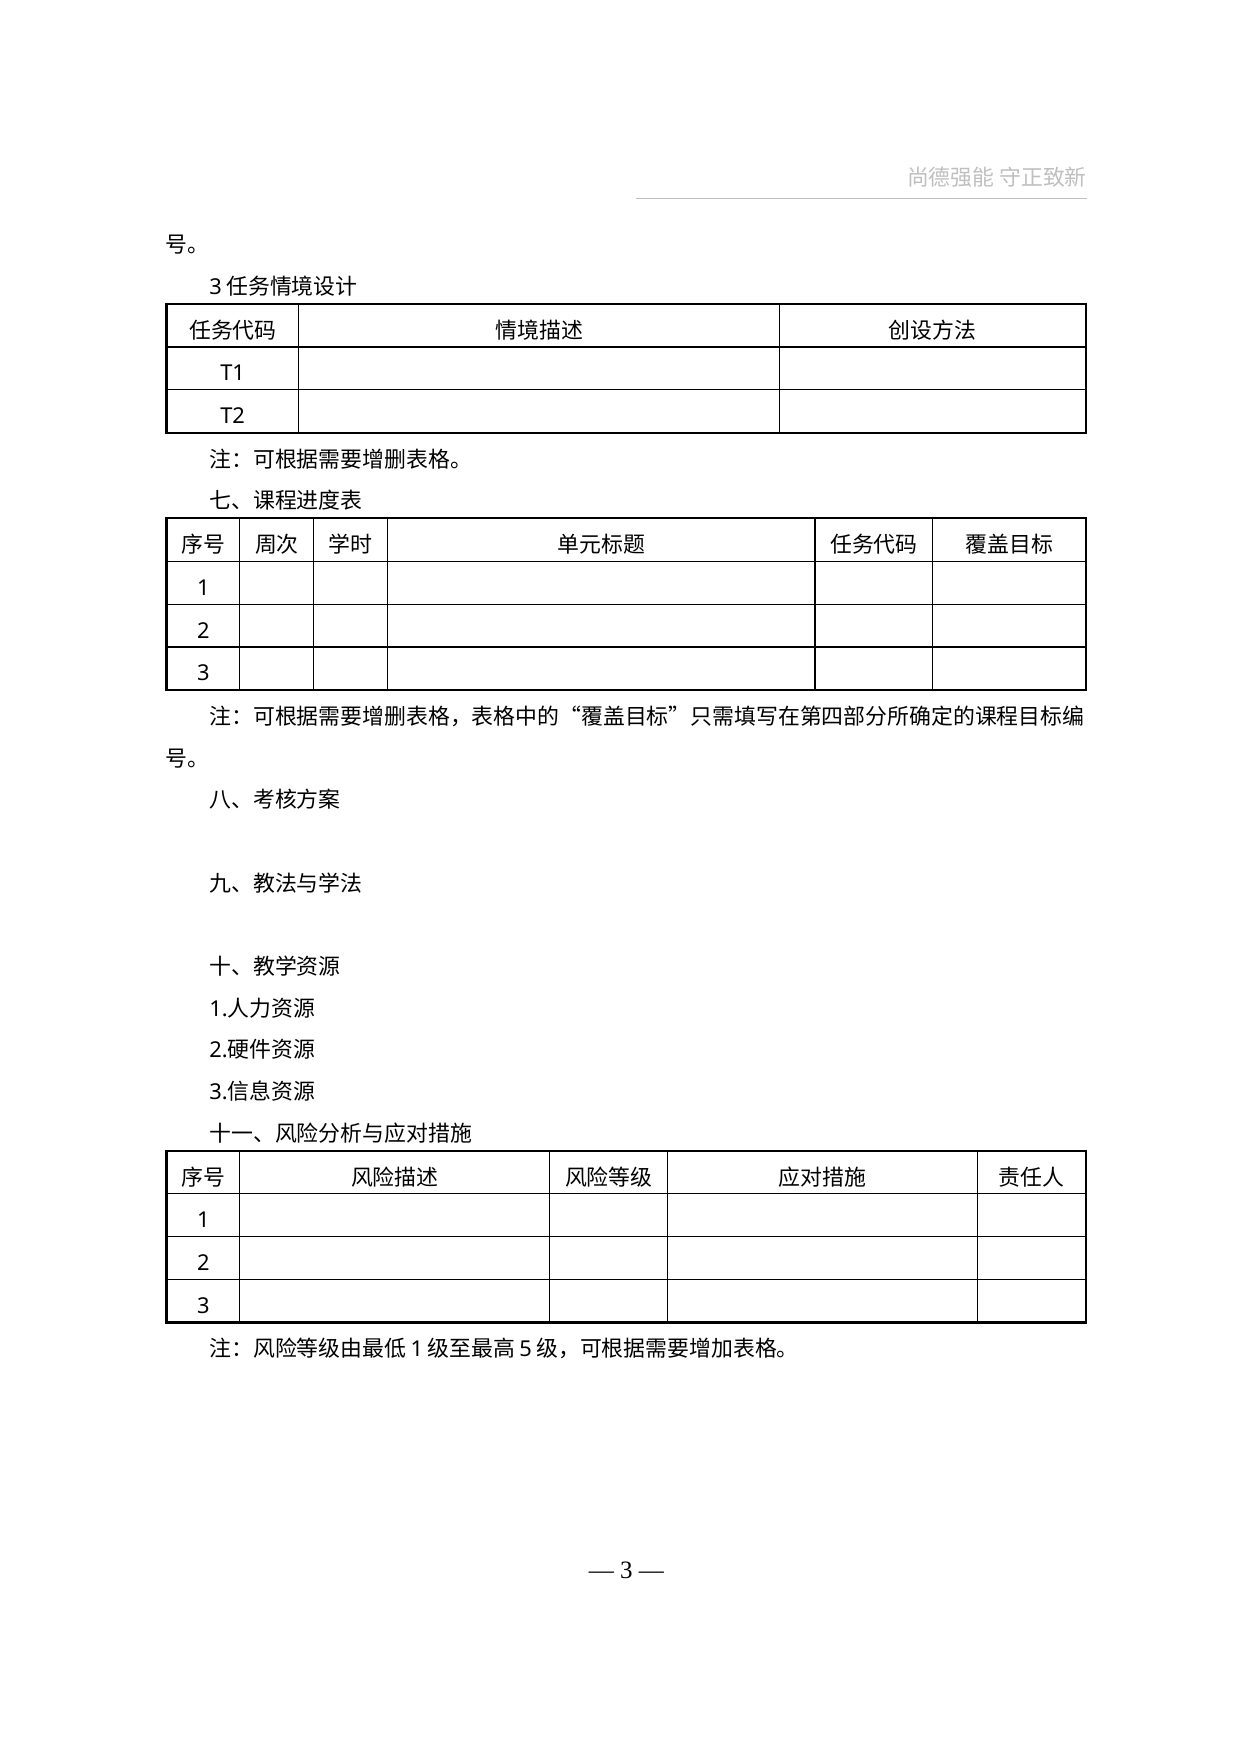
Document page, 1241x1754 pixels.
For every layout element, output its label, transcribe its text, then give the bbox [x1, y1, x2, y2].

text 九、教法与学法 [165, 858, 1087, 899]
table_cell [314, 605, 387, 646]
table_cell 3 [168, 1280, 239, 1321]
table_header 序号 [168, 519, 239, 561]
table_cell [550, 1194, 667, 1236]
table_cell [816, 562, 932, 604]
text 3任务情境设计 [165, 261, 1087, 303]
table_cell [299, 348, 779, 389]
table_cell T2 [168, 390, 298, 432]
table_cell [388, 562, 814, 604]
table_cell [240, 1237, 549, 1279]
table_cell 1 [168, 562, 239, 604]
text 十一、风险分析与应对措施 [165, 1108, 1087, 1149]
table_cell [668, 1237, 977, 1279]
table_cell 1 [168, 1194, 239, 1236]
text 3.信息资源 [165, 1066, 1087, 1108]
table_header 周次 [240, 519, 313, 561]
table_cell [240, 605, 313, 646]
table_header 单元标题 [388, 519, 814, 561]
table_cell T1 [168, 348, 298, 389]
text 注：可根据需要增删表格，表格中的“覆盖目标”只需填写在第四部分所确定的课程目标编号。 [165, 691, 1087, 774]
table_cell [816, 648, 932, 689]
table_cell 3 [168, 648, 239, 689]
table_header 学时 [314, 519, 387, 561]
text 注：可根据需要增删表格。 [165, 434, 1087, 476]
table_header 任务代码 [816, 519, 932, 561]
table_header 序号 [168, 1152, 239, 1193]
table_header 创设方法 [780, 305, 1085, 346]
table_header 风险描述 [240, 1152, 549, 1193]
table_cell [933, 605, 1085, 646]
text 注：可根据需要增删表格，表格中的“覆盖目标”只需填写在第四部分所确定的课程目标编号。 [165, 219, 1087, 261]
table_cell [240, 1194, 549, 1236]
table_cell [780, 348, 1085, 389]
table_cell [780, 390, 1085, 432]
table_cell [240, 1280, 549, 1321]
table_cell [668, 1280, 977, 1321]
table_cell [550, 1237, 667, 1279]
table_cell [314, 562, 387, 604]
table_cell [240, 562, 313, 604]
table_header 责任人 [978, 1152, 1085, 1193]
table_cell [314, 648, 387, 689]
table_cell 2 [168, 605, 239, 646]
text 八、考核方案 [165, 774, 1087, 816]
table_cell [240, 648, 313, 689]
table_cell [668, 1194, 977, 1236]
text 十、教学资源 [165, 941, 1087, 983]
table_header 情境描述 [299, 305, 779, 346]
table_cell [550, 1280, 667, 1321]
text 1.人力资源 [165, 983, 1087, 1024]
table_cell [299, 390, 779, 432]
table_header 覆盖目标 [933, 519, 1085, 561]
table_header 应对措施 [668, 1152, 977, 1193]
table_cell [978, 1237, 1085, 1279]
table_cell [978, 1280, 1085, 1321]
table_header 风险等级 [550, 1152, 667, 1193]
table_cell [978, 1194, 1085, 1236]
table_cell [816, 605, 932, 646]
text 注：风险等级由最低1级至最高5级，可根据需要增加表格。 [165, 1324, 1087, 1365]
table_cell 2 [168, 1237, 239, 1279]
table_cell [388, 648, 814, 689]
table_cell [388, 605, 814, 646]
text 七、课程进度表 [165, 476, 1087, 517]
table_cell [933, 648, 1085, 689]
text 2.硬件资源 [165, 1024, 1087, 1066]
table_header 任务代码 [168, 305, 298, 346]
table_cell [933, 562, 1085, 604]
